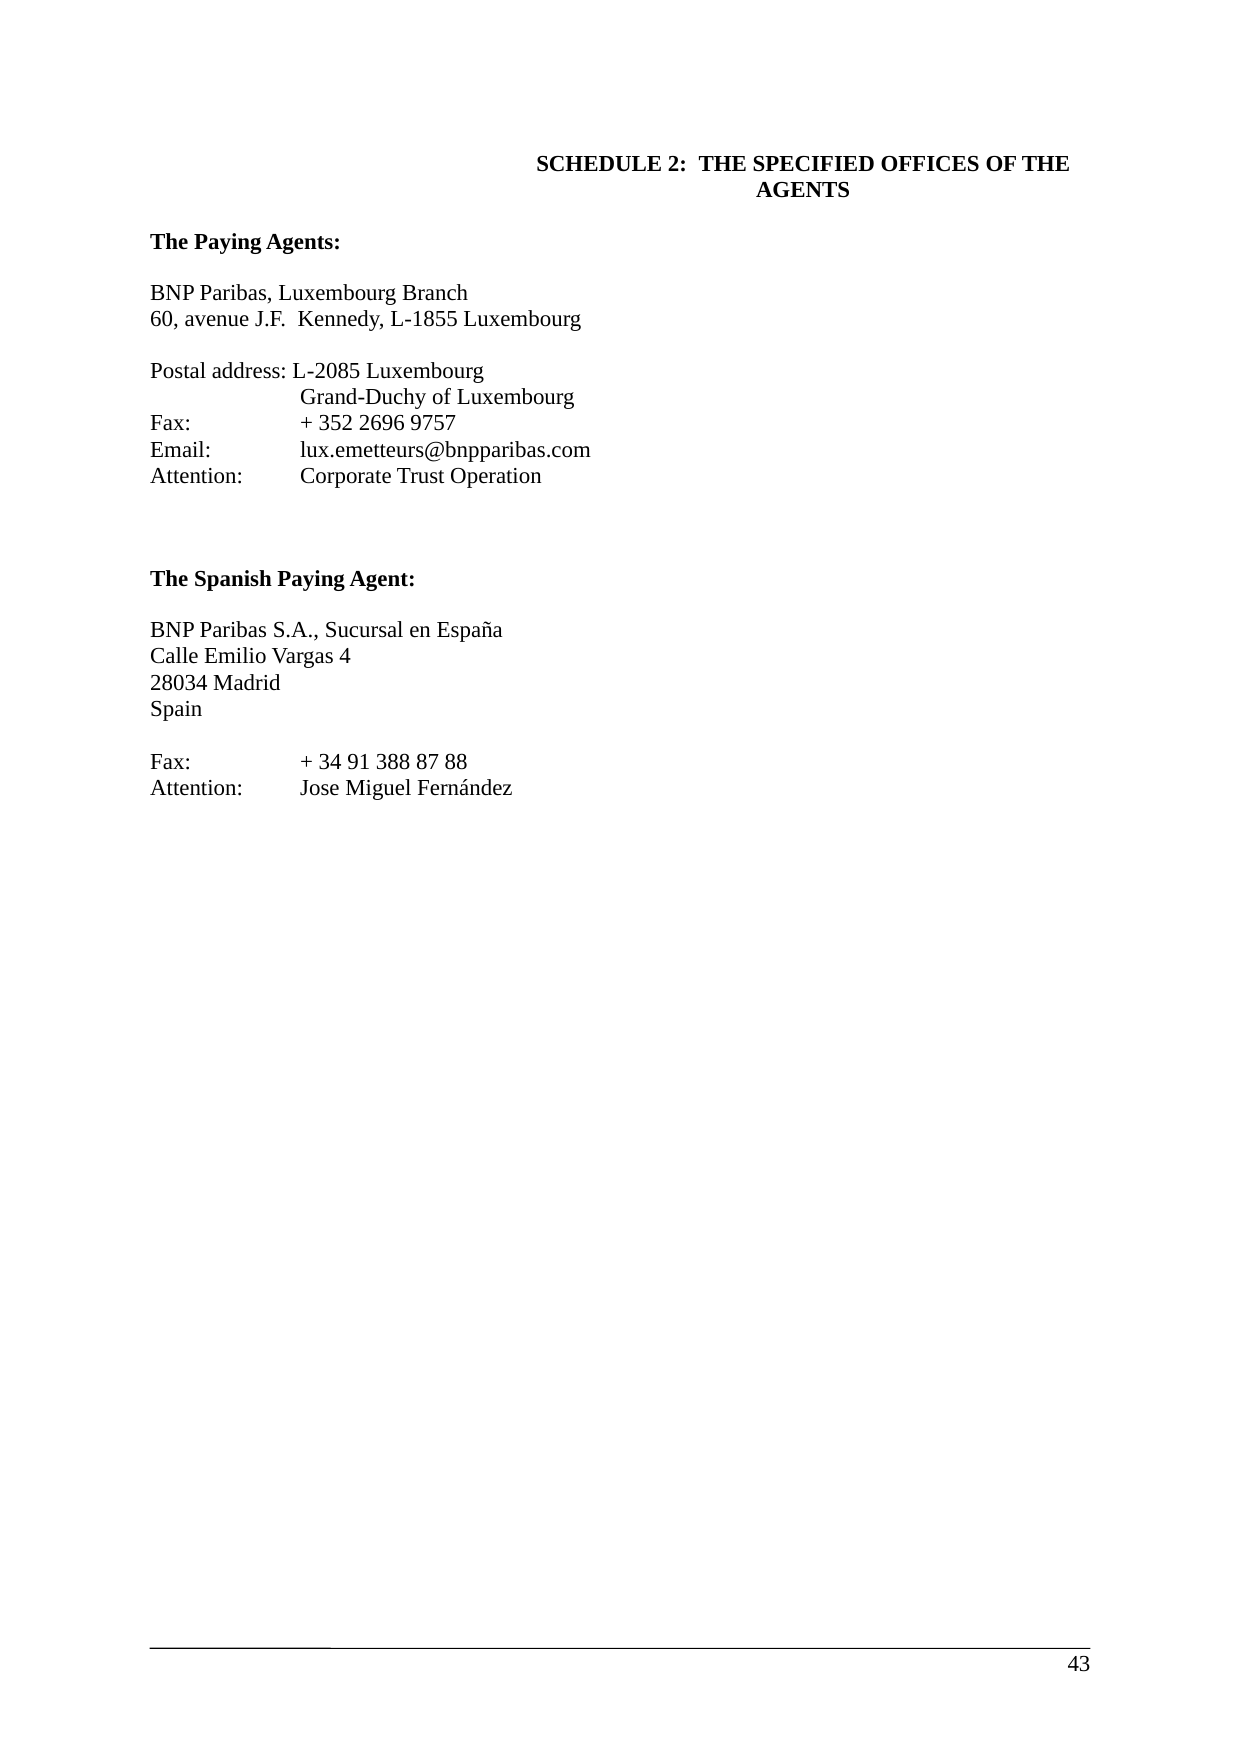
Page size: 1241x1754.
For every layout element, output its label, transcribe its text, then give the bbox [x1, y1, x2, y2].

text BNP Paribas S.A., Sucursal en España [150, 616, 1090, 643]
text Email: lux.emetteurs@bnpparibas.com [150, 436, 1090, 462]
text BNP Paribas, Luxembourg Branch [150, 279, 1090, 305]
text 28034 Madrid [150, 669, 1090, 695]
text The Specified Offices of The Agents [516, 150, 1090, 203]
text Attention: Jose Miguel Fernández [150, 774, 1090, 801]
text Attention: Corporate Trust Operation [150, 462, 1090, 488]
text Grand-Duchy of Luxembourg [225, 383, 1090, 409]
text 60, avenue J.F. Kennedy, L-1855 Luxembourg [150, 305, 1090, 332]
text Fax: + 34 91 388 87 88 [150, 748, 1090, 774]
text The Paying Agents: [150, 228, 1090, 254]
text Postal address: L-2085 Luxembourg [150, 357, 1090, 383]
text The Spanish Paying Agent: [150, 565, 1090, 591]
text Calle Emilio Vargas 4 [150, 643, 1090, 669]
text Spain [150, 695, 1090, 722]
text Fax: + 352 2696 9757 [150, 409, 1090, 436]
